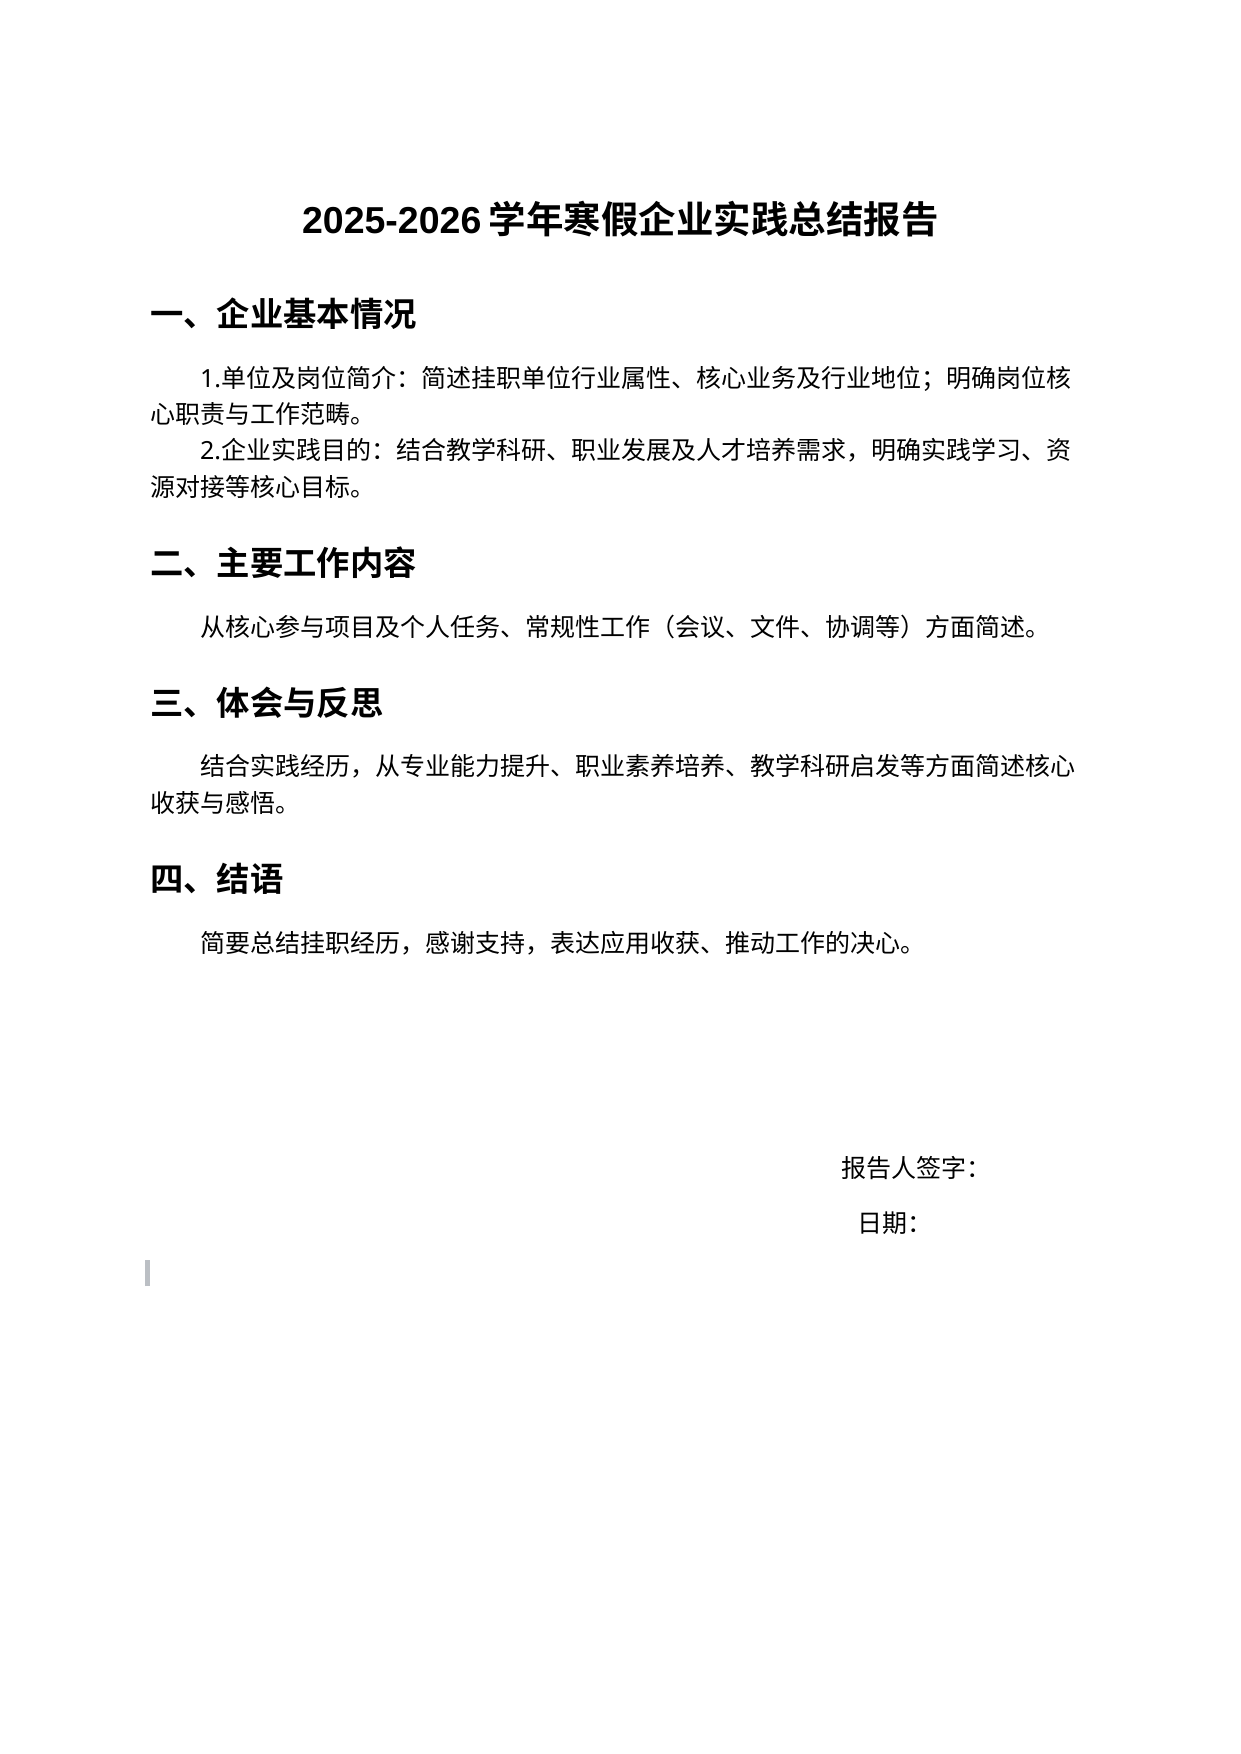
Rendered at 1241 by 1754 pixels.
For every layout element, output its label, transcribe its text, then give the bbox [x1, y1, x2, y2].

text 结合实践经历，从专业能力提升、职业素养培养、教学科研启发等方面简述核心收获与感悟。 [150, 747, 1090, 819]
text 简要总结挂职经历，感谢支持，表达应用收获、推动工作的决心。 [150, 923, 1090, 959]
subtitle 三、体会与反思 [150, 677, 1090, 725]
text 日期： [150, 1204, 1090, 1240]
text 报告人签字： [150, 1148, 1090, 1184]
subtitle 2025-2026学年寒假企业实践总结报告 [150, 189, 1090, 244]
text 2.企业实践目的：结合教学科研、职业发展及人才培养需求，明确实践学习、资源对接等核心目标。 [150, 431, 1090, 503]
subtitle 一、企业基本情况 [150, 288, 1090, 336]
subtitle 四、结语 [150, 853, 1090, 901]
text 1.单位及岗位简介：简述挂职单位行业属性、核心业务及行业地位；明确岗位核心职责与工作范畴。 [150, 358, 1090, 431]
text 从核心参与项目及个人任务、常规性工作（会议、文件、协调等）方面简述。 [150, 607, 1090, 643]
subtitle 二、主要工作内容 [150, 537, 1090, 585]
